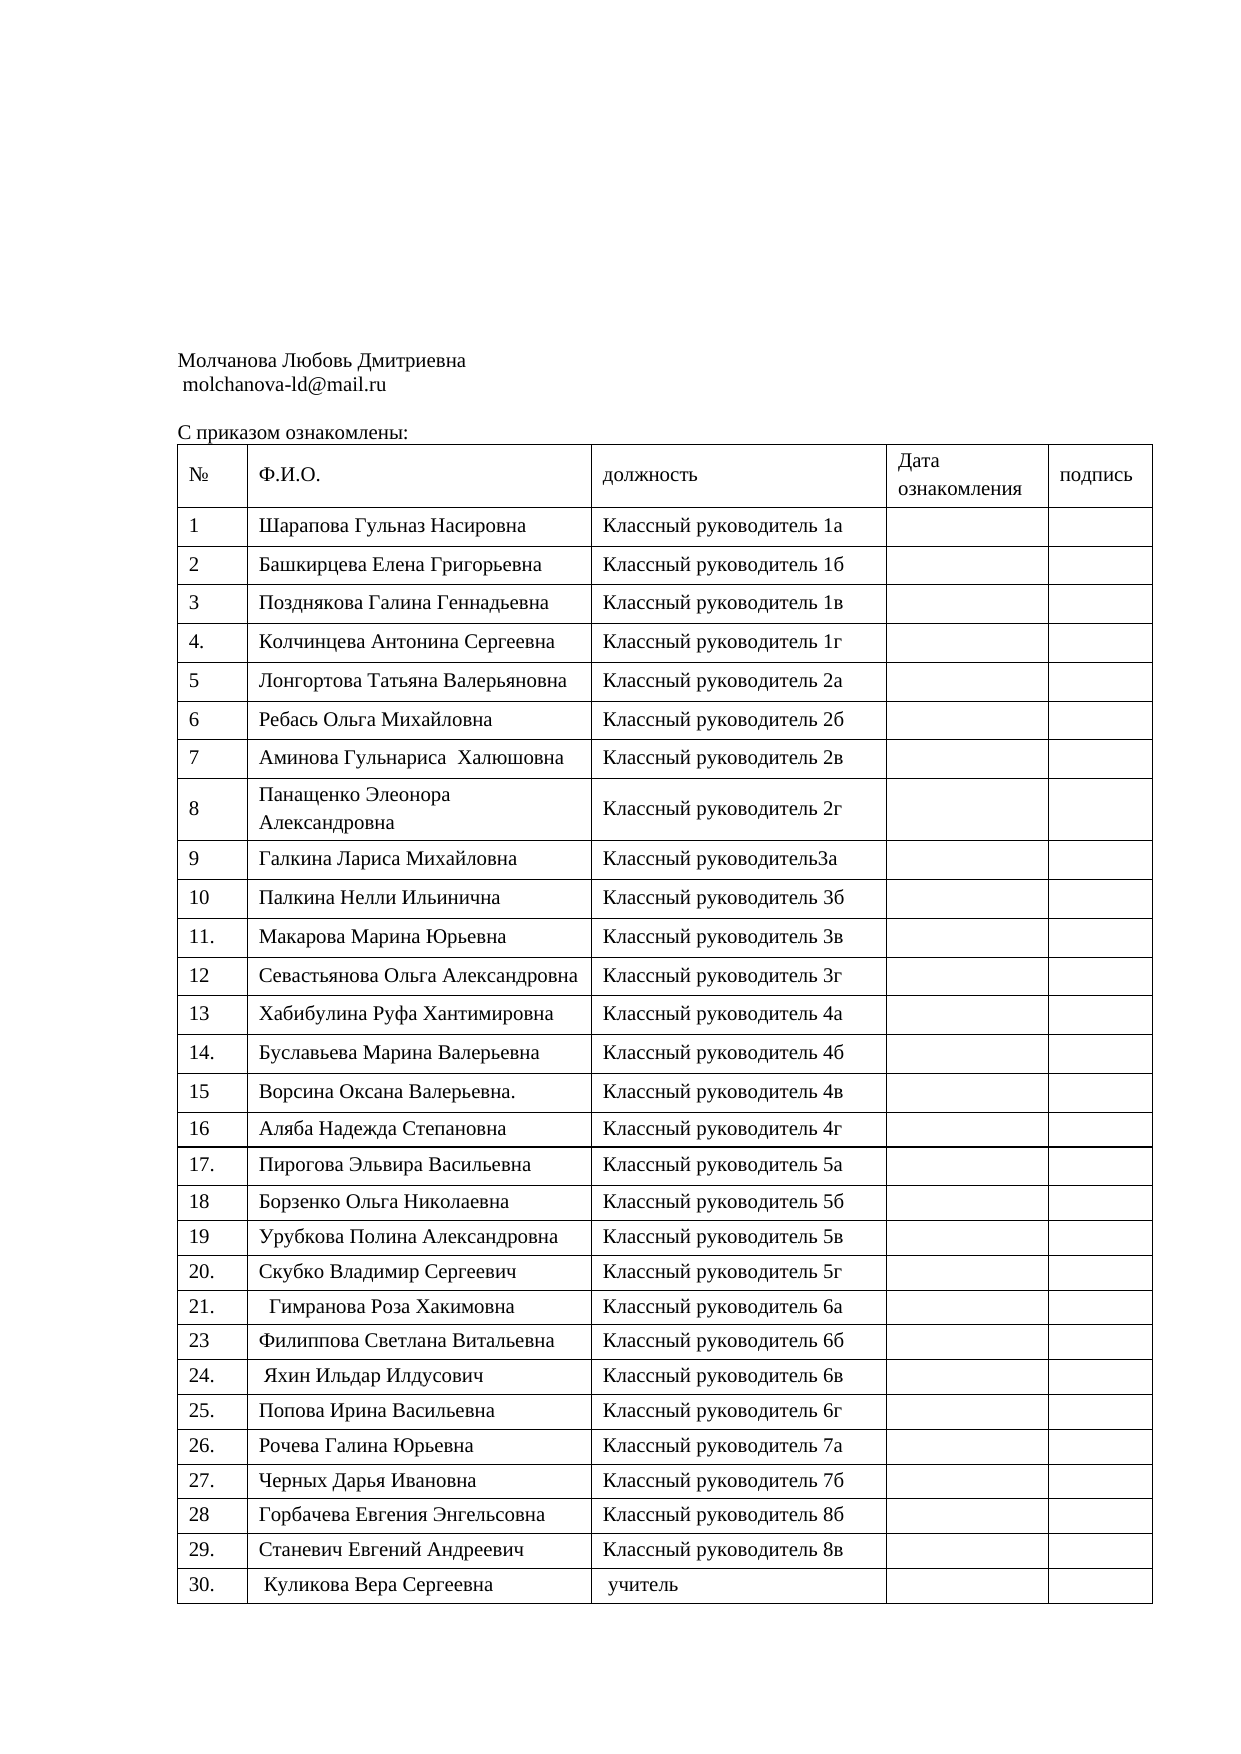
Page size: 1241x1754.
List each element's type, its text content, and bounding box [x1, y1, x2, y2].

table_cell 8 [178, 779, 247, 840]
table_cell [887, 1569, 1048, 1603]
table_cell 24. [178, 1360, 247, 1394]
table_cell Макарова Марина Юрьевна [248, 919, 591, 957]
table_cell [1049, 1113, 1152, 1146]
table_cell [1049, 1291, 1152, 1324]
table_cell Куликова Вера Сергеевна [248, 1569, 591, 1603]
table_cell 29. [178, 1534, 247, 1568]
table_cell 19 [178, 1221, 247, 1255]
table_cell Классный руководитель 4г [592, 1113, 886, 1146]
table_cell [1049, 624, 1152, 662]
table_cell [887, 1430, 1048, 1463]
table_cell 17. [178, 1148, 247, 1185]
table_cell Классный руководитель 2б [592, 702, 886, 739]
table_cell [887, 663, 1048, 701]
table_cell Башкирцева Елена Григорьевна [248, 547, 591, 584]
table_cell [887, 1074, 1048, 1112]
table_cell [1049, 702, 1152, 739]
table_cell [887, 702, 1048, 739]
table_cell 10 [178, 880, 247, 918]
table_cell Классный руководитель 2г [592, 779, 886, 840]
table_cell [887, 919, 1048, 957]
table_cell 27. [178, 1465, 247, 1498]
table_cell Позднякова Галина Геннадьевна [248, 585, 591, 623]
table_cell Классный руководитель 7а [592, 1430, 886, 1463]
text С приказом ознакомлены: [177, 420, 1152, 444]
table_cell 15 [178, 1074, 247, 1112]
table_cell [1049, 1534, 1152, 1568]
table_cell Классный руководитель 4в [592, 1074, 886, 1112]
table_cell Черных Дарья Ивановна [248, 1465, 591, 1498]
table_cell 16 [178, 1113, 247, 1146]
table_cell Классный руководитель 1б [592, 547, 886, 584]
table_cell [1049, 880, 1152, 918]
table_cell Классный руководитель 6г [592, 1395, 886, 1429]
table_cell Панащенко Элеонора Александровна [248, 779, 591, 840]
table_cell Галкина Лариса Михайловна [248, 841, 591, 879]
table_cell [887, 624, 1048, 662]
table_cell Буславьева Марина Валерьевна [248, 1035, 591, 1073]
table_cell [1049, 1569, 1152, 1603]
table_cell Лонгортова Татьяна Валерьяновна [248, 663, 591, 701]
table_cell Классный руководитель 1а [592, 508, 886, 546]
table_cell [887, 740, 1048, 778]
table_cell Попова Ирина Васильевна [248, 1395, 591, 1429]
table_cell [887, 547, 1048, 584]
table_cell Классный руководитель 5г [592, 1256, 886, 1289]
table_cell [887, 585, 1048, 623]
table_cell Классный руководитель 5а [592, 1148, 886, 1185]
table_header № [178, 445, 247, 507]
table_cell [887, 508, 1048, 546]
table_cell Классный руководитель 3б [592, 880, 886, 918]
table_cell 5 [178, 663, 247, 701]
table_cell Классный руководитель 1г [592, 624, 886, 662]
table_cell Классный руководитель3а [592, 841, 886, 879]
table_cell Шарапова Гульназ Насировна [248, 508, 591, 546]
table_cell Яхин Ильдар Илдусович [248, 1360, 591, 1394]
table_cell Классный руководитель 7б [592, 1465, 886, 1498]
table_cell [887, 1291, 1048, 1324]
table_cell Станевич Евгений Андреевич [248, 1534, 591, 1568]
table_cell Аминова Гульнариса Халюшовна [248, 740, 591, 778]
table_cell [1049, 1360, 1152, 1394]
table_cell Классный руководитель 3г [592, 958, 886, 995]
table_cell Классный руководитель 2а [592, 663, 886, 701]
table_cell Скубко Владимир Сергеевич [248, 1256, 591, 1289]
table_cell [1049, 1074, 1152, 1112]
table_cell 7 [178, 740, 247, 778]
table_cell Борзенко Ольга Николаевна [248, 1186, 591, 1220]
table_cell 28 [178, 1499, 247, 1533]
table_cell Ворсина Оксана Валерьевна. [248, 1074, 591, 1112]
table_cell 9 [178, 841, 247, 879]
table_cell Классный руководитель 8б [592, 1499, 886, 1533]
table_cell Гимранова Роза Хакимовна [248, 1291, 591, 1324]
table_cell 2 [178, 547, 247, 584]
table_cell 21. [178, 1291, 247, 1324]
table_cell Классный руководитель 8в [592, 1534, 886, 1568]
table_header Дата ознакомления [887, 445, 1048, 507]
table_cell [887, 1534, 1048, 1568]
table_cell Классный руководитель 6в [592, 1360, 886, 1394]
table_cell 18 [178, 1186, 247, 1220]
table_cell Классный руководитель 4б [592, 1035, 886, 1073]
table_cell Классный руководитель 6а [592, 1291, 886, 1324]
table_cell [887, 1148, 1048, 1185]
table_cell [1049, 958, 1152, 995]
table_cell [1049, 1035, 1152, 1073]
table_cell [1049, 740, 1152, 778]
table_cell 20. [178, 1256, 247, 1289]
table_cell [1049, 1395, 1152, 1429]
table_cell [1049, 996, 1152, 1034]
table_cell [887, 1035, 1048, 1073]
table_cell 25. [178, 1395, 247, 1429]
table_cell 3 [178, 585, 247, 623]
table_cell [1049, 1256, 1152, 1289]
table_cell [1049, 1221, 1152, 1255]
table_cell Классный руководитель 5в [592, 1221, 886, 1255]
table_cell 26. [178, 1430, 247, 1463]
table_cell Филиппова Светлана Витальевна [248, 1325, 591, 1359]
table_cell [887, 1113, 1048, 1146]
table_cell Рочева Галина Юрьевна [248, 1430, 591, 1463]
table_cell [1049, 663, 1152, 701]
table_header должность [592, 445, 886, 507]
table_cell [1049, 1465, 1152, 1498]
table_cell Пирогова Эльвира Васильевна [248, 1148, 591, 1185]
table_header Ф.И.О. [248, 445, 591, 507]
table_cell 6 [178, 702, 247, 739]
table_cell [887, 880, 1048, 918]
table_cell [887, 1465, 1048, 1498]
table_cell Ребась Ольга Михайловна [248, 702, 591, 739]
table_cell Классный руководитель 5б [592, 1186, 886, 1220]
table_cell Севастьянова Ольга Александровна [248, 958, 591, 995]
table_cell Хабибулина Руфа Хантимировна [248, 996, 591, 1034]
table_cell 4. [178, 624, 247, 662]
table_cell [887, 996, 1048, 1034]
table_cell Классный руководитель 3в [592, 919, 886, 957]
table_cell [887, 1499, 1048, 1533]
table_cell [887, 841, 1048, 879]
table_cell [1049, 919, 1152, 957]
table_cell Палкина Нелли Ильинична [248, 880, 591, 918]
table_cell [1049, 1499, 1152, 1533]
table_cell Урубкова Полина Александровна [248, 1221, 591, 1255]
text Молчанова Любовь Дмитриевна [177, 348, 1152, 372]
table_cell [1049, 1325, 1152, 1359]
table_cell 11. [178, 919, 247, 957]
table_cell [1049, 585, 1152, 623]
table_cell [1049, 841, 1152, 879]
table_cell [1049, 547, 1152, 584]
text molchanova-ld@mail.ru [177, 372, 1152, 396]
table_cell [887, 1395, 1048, 1429]
table_cell учитель [592, 1569, 886, 1603]
table_cell [1049, 1186, 1152, 1220]
table_cell 23 [178, 1325, 247, 1359]
table_cell 13 [178, 996, 247, 1034]
table_cell Классный руководитель 6б [592, 1325, 886, 1359]
table_cell Классный руководитель 1в [592, 585, 886, 623]
table_cell Аляба Надежда Степановна [248, 1113, 591, 1146]
table_cell [1049, 779, 1152, 840]
table_cell [1049, 1148, 1152, 1185]
table_header подпись [1049, 445, 1152, 507]
table_cell [887, 1325, 1048, 1359]
table_cell 12 [178, 958, 247, 995]
table_cell [1049, 508, 1152, 546]
table_cell [887, 1186, 1048, 1220]
table_cell [887, 958, 1048, 995]
table_cell 30. [178, 1569, 247, 1603]
table_cell [887, 1360, 1048, 1394]
table_cell [1049, 1430, 1152, 1463]
table_cell [887, 1221, 1048, 1255]
table_cell 1 [178, 508, 247, 546]
table_cell Классный руководитель 2в [592, 740, 886, 778]
table_cell Колчинцева Антонина Сергеевна [248, 624, 591, 662]
table_cell 14. [178, 1035, 247, 1073]
table_cell [887, 779, 1048, 840]
table_cell Классный руководитель 4а [592, 996, 886, 1034]
table_cell [887, 1256, 1048, 1289]
table_cell Горбачева Евгения Энгельсовна [248, 1499, 591, 1533]
